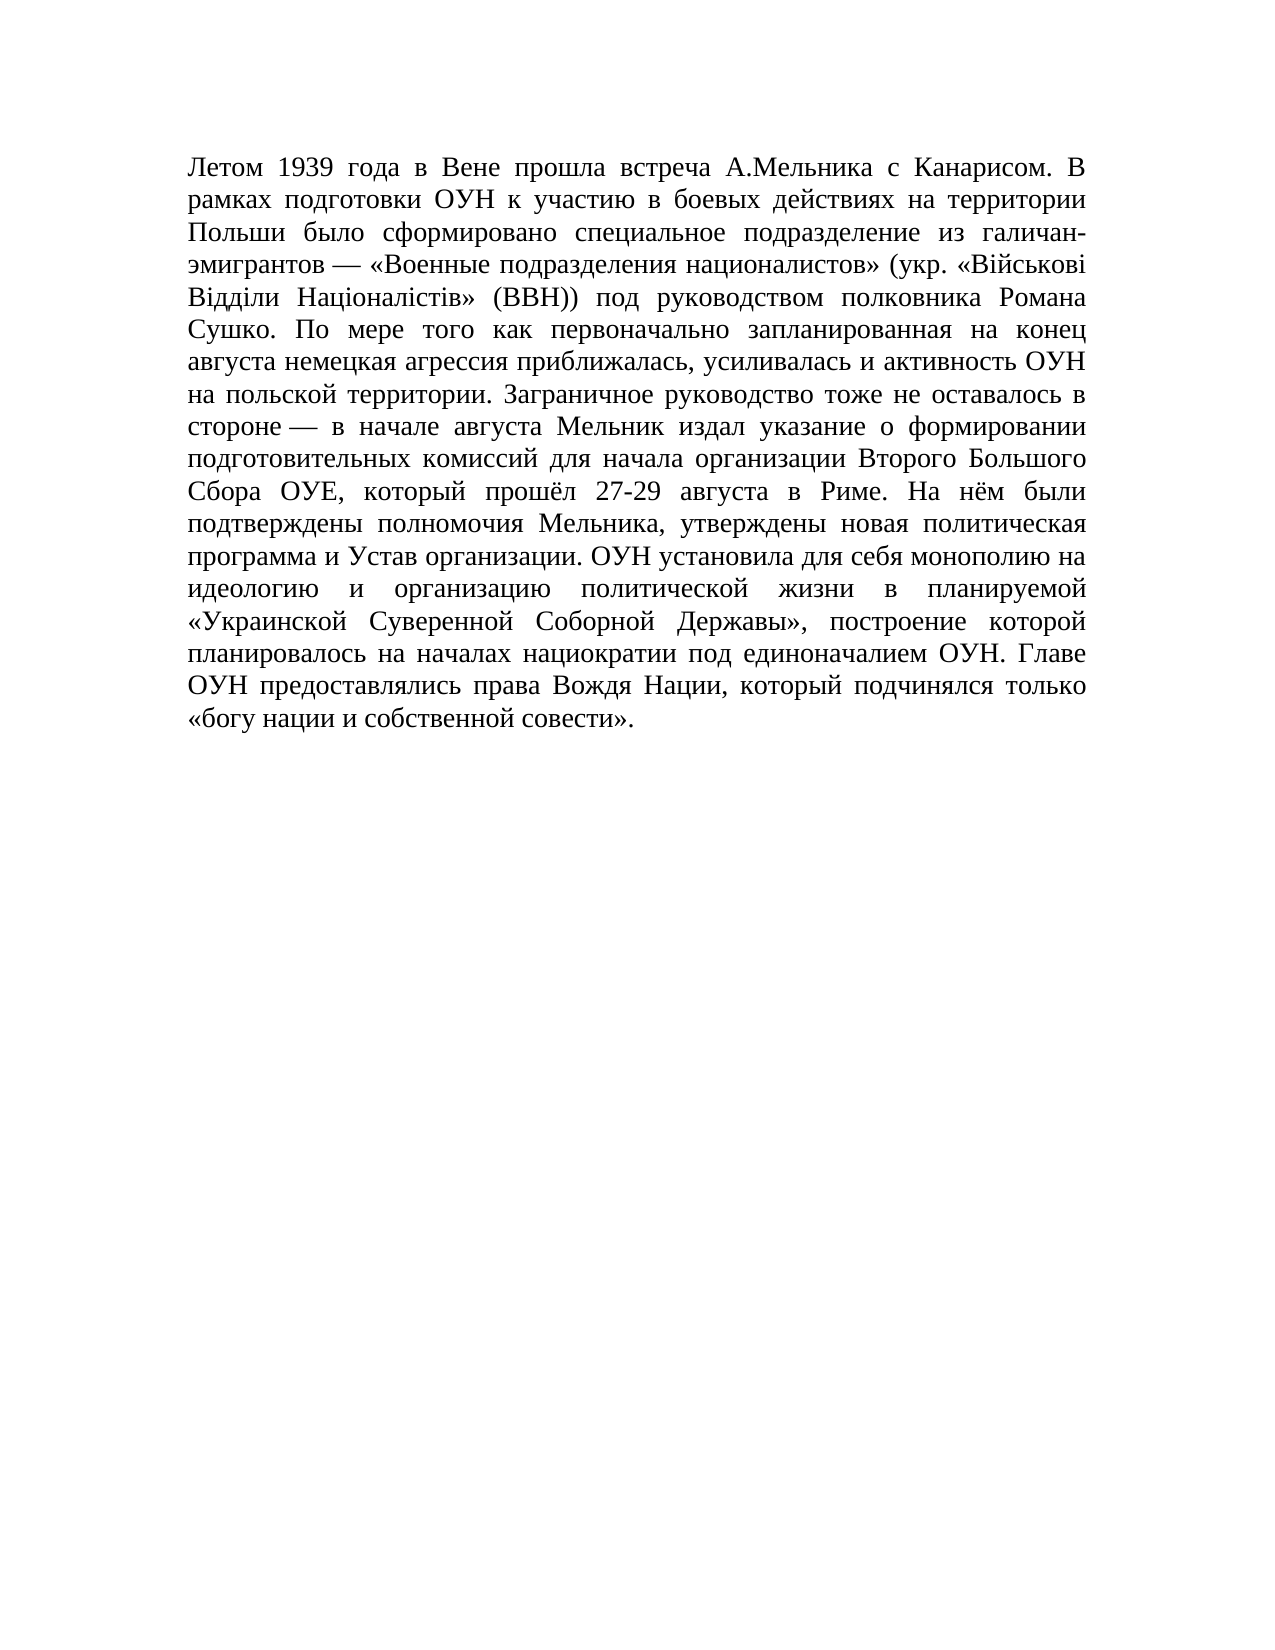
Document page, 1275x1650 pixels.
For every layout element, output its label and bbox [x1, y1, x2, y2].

text [187, 150, 1087, 733]
